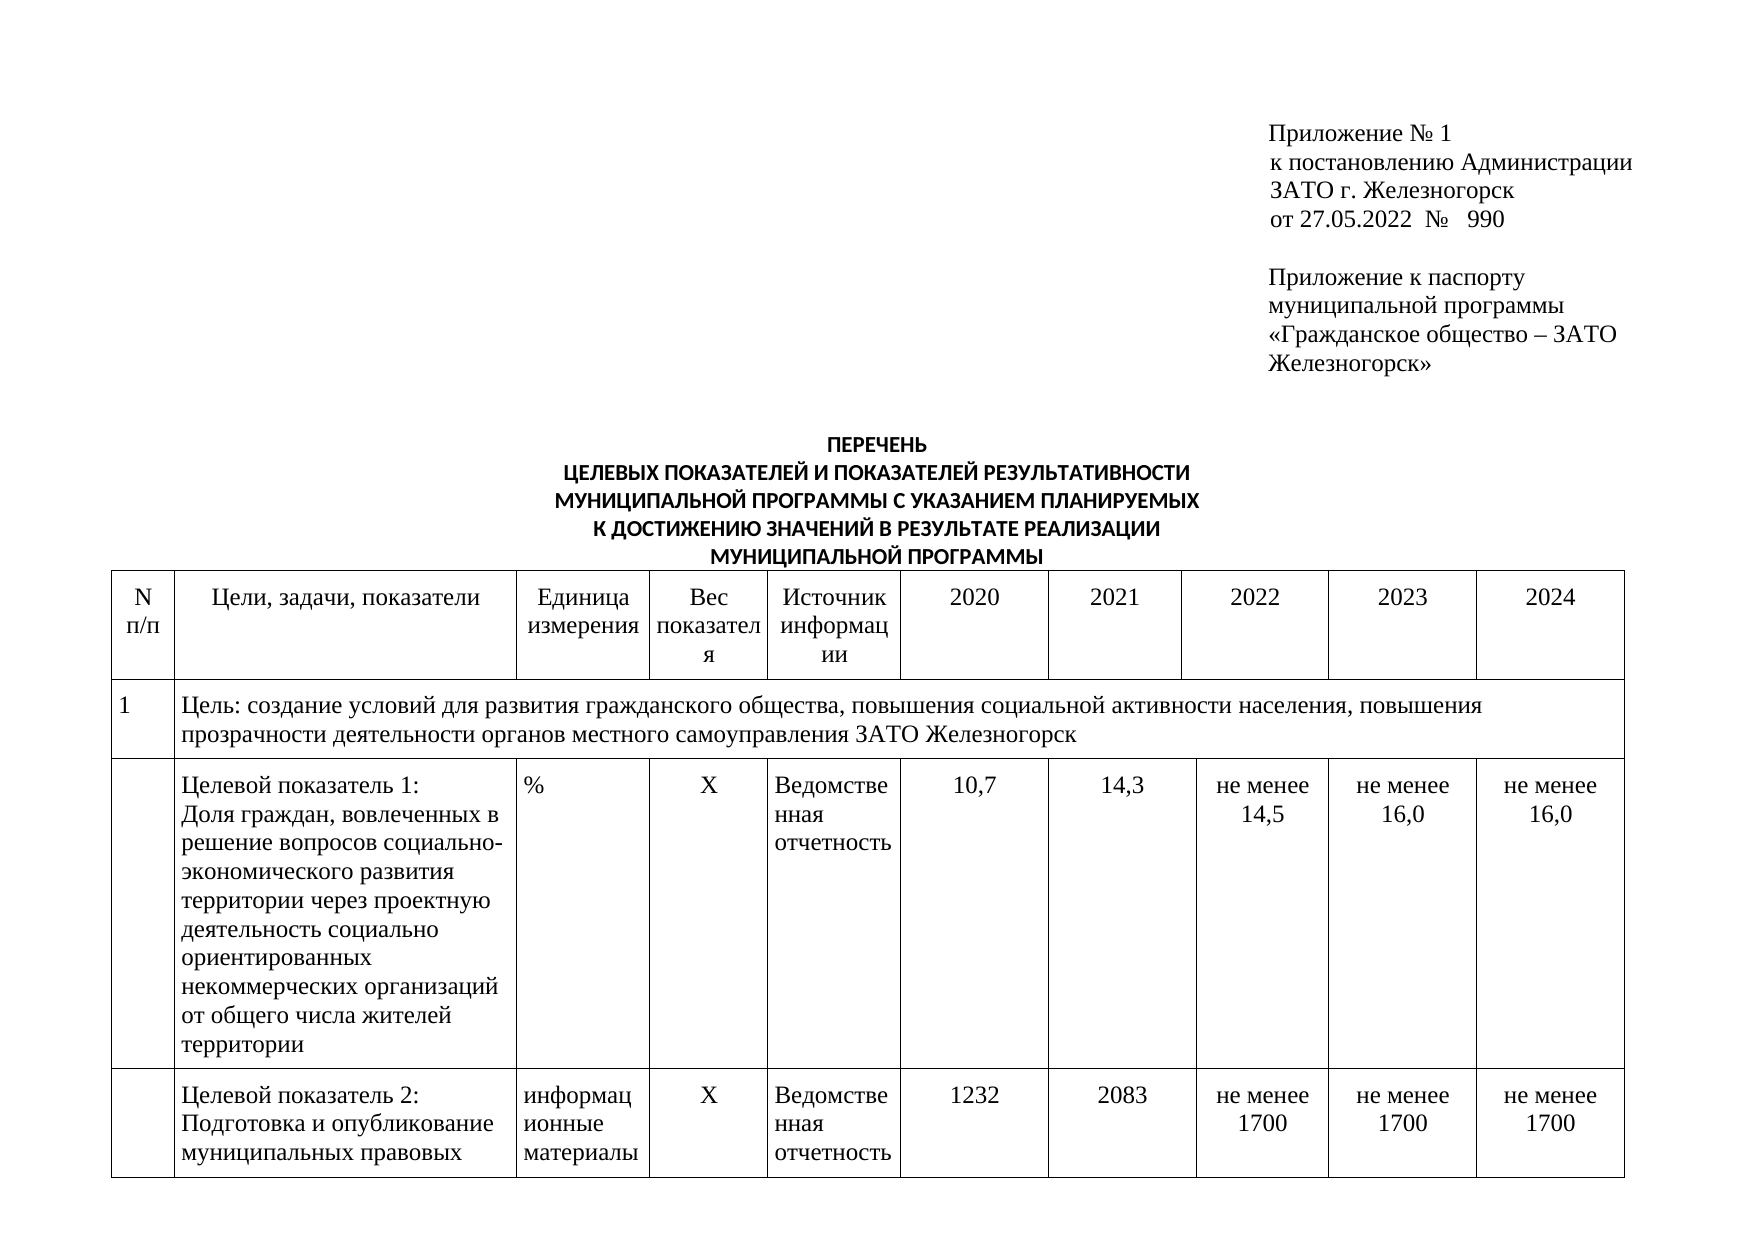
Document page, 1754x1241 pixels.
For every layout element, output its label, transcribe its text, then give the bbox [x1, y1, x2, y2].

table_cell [175, 1069, 516, 1177]
table_cell [112, 759, 174, 1068]
text «Гражданское общество – ЗАТО [118, 319, 1636, 348]
table_cell не менее 16,0 [1329, 759, 1476, 1068]
table_header N п/п [112, 571, 174, 678]
table_cell [112, 1069, 174, 1177]
text Приложение к паспорту [118, 262, 1636, 291]
table_cell 14,3 [1049, 759, 1196, 1068]
table_header 2023 [1329, 571, 1476, 678]
table_cell 10,7 [901, 759, 1048, 1068]
table_cell Цель: создание условий для развития гражданского общества, повышения социальной активности населения, повышения прозрачности деятельности органов местного самоуправления ЗАТО Железногорск [175, 680, 1624, 758]
text Железногорск» [118, 348, 1636, 377]
text муниципальной программы [118, 291, 1636, 319]
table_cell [768, 1069, 900, 1177]
title МУНИЦИПАЛЬНОЙ ПРОГРАММЫ С УКАЗАНИЕМ ПЛАНИРУЕМЫХ [118, 486, 1636, 514]
table_cell Целевой показатель 1: Доля граждан, вовлеченных в решение вопросов социально-экономического развития территории через проектную деятельность социально ориентированных некоммерческих организаций от общего числа жителей территории [175, 759, 516, 1068]
table_cell не менее 16,0 [1477, 759, 1624, 1068]
table_header Источник информации [768, 571, 900, 678]
table_header Цели, задачи, показатели [175, 571, 516, 678]
table_header Вес показателя [650, 571, 767, 678]
table_cell 2083 [1049, 1069, 1196, 1177]
table_cell Х [650, 759, 767, 1068]
table_cell % [517, 759, 649, 1068]
table_cell не менее 1700 [1329, 1069, 1476, 1177]
table_header 2021 [1049, 571, 1181, 678]
table_cell 1 [112, 680, 174, 758]
table_header Единица измерения [517, 571, 649, 678]
table_cell не менее 1700 [1477, 1069, 1624, 1177]
table_header 2024 [1477, 571, 1624, 678]
table_header 2020 [901, 571, 1048, 678]
title ЦЕЛЕВЫХ ПОКАЗАТЕЛЕЙ И ПОКАЗАТЕЛЕЙ РЕЗУЛЬТАТИВНОСТИ [118, 458, 1636, 486]
title К ДОСТИЖЕНИЮ ЗНАЧЕНИЙ В РЕЗУЛЬТАТЕ РЕАЛИЗАЦИИ [118, 514, 1636, 542]
table_cell Х [650, 1069, 767, 1177]
table_header 2022 [1182, 571, 1328, 678]
text к постановлению Администрации [664, 147, 1636, 176]
text от 27.05.2022 № 990 [664, 204, 1636, 233]
title МУНИЦИПАЛЬНОЙ ПРОГРАММЫ [118, 542, 1636, 570]
text ЗАТО г. Железногорск [664, 176, 1636, 204]
table_cell 1232 [901, 1069, 1048, 1177]
table_cell Ведомственная отчетность [768, 759, 900, 1068]
table_cell не менее 14,5 [1197, 759, 1328, 1068]
text Приложение № 1 [118, 118, 1636, 147]
title ПЕРЕЧЕНЬ [118, 430, 1636, 458]
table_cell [517, 1069, 649, 1177]
table_cell не менее 1700 [1197, 1069, 1328, 1177]
